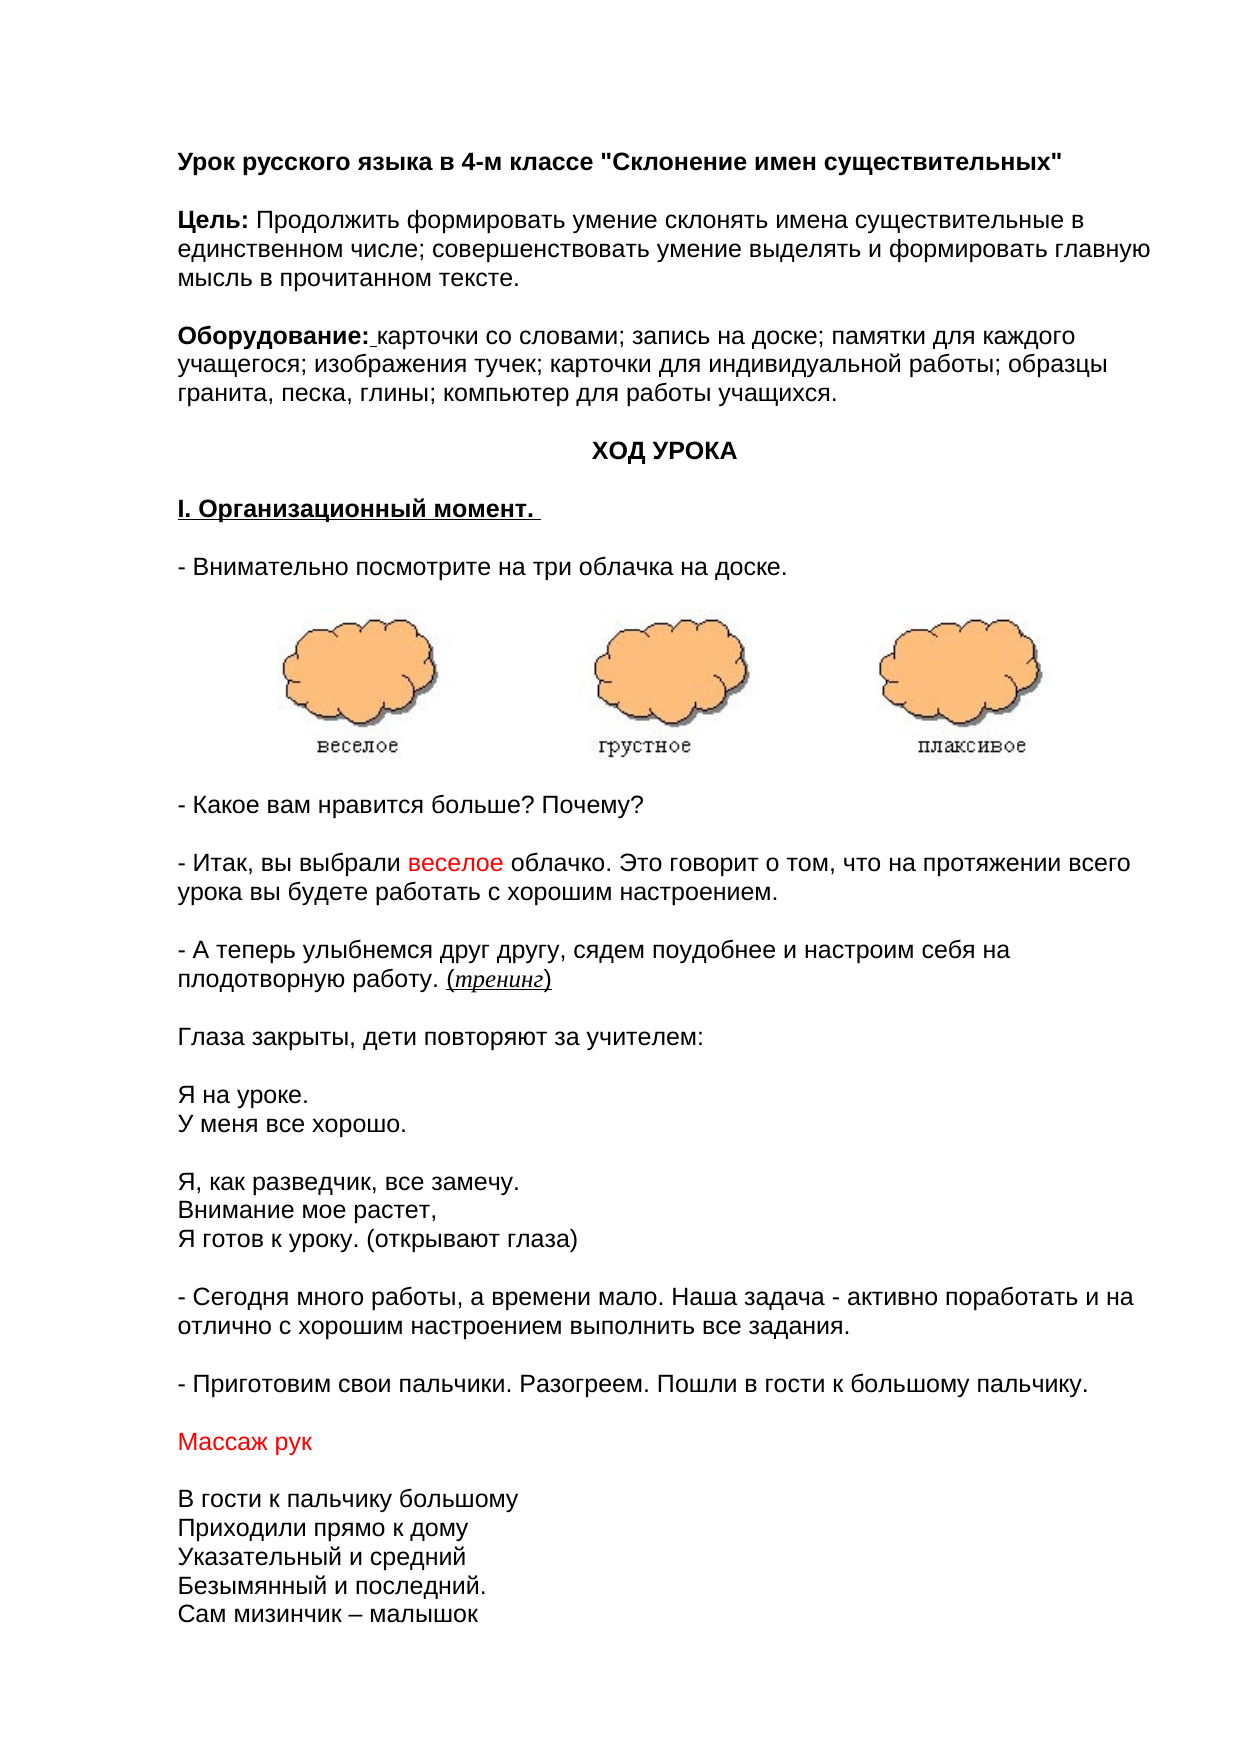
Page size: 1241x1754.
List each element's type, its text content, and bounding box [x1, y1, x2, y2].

text Цель: Продолжить формировать умение склонять имена существительные в единственном числе; совершенствовать умение выделять и формировать главную мысль в прочитанном тексте. [177, 205, 1152, 291]
picture [277, 609, 1052, 762]
text Массаж рук [177, 1426, 1152, 1455]
text - Внимательно посмотрите на три облачка на доске. [177, 552, 1152, 581]
text I. Организационный момент. [177, 494, 1152, 523]
text Оборудование: карточки со словами; запись на доске; памятки для каждого учащегося; изображения тучек; карточки для индивидуальной работы; образцы гранита, песка, глины; компьютер для работы учащихся. [177, 321, 1152, 407]
text Я на уроке. У меня все хорошо. [177, 1080, 1152, 1137]
text ХОД УРОКА [177, 436, 1152, 465]
text - Приготовим свои пальчики. Разогреем. Пошли в гости к большому пальчику. [177, 1368, 1152, 1397]
text Глаза закрыты, дети повторяют за учителем: [177, 1022, 1152, 1051]
text - Какое вам нравится больше? Почему? [177, 791, 1152, 819]
text - Сегодня много работы, а времени мало. Наша задача - активно поработать и на отлично с хорошим настроением выполнить все задания. [177, 1282, 1152, 1339]
text - Итак, вы выбрали веселое облачко. Это говорит о том, что на протяжении всего урока вы будете работать с хорошим настроением. [177, 848, 1152, 906]
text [177, 1484, 1152, 1628]
text - А теперь улыбнемся друг другу, сядем поудобнее и настроим себя на плодотворную работу. (тренинг) [177, 935, 1152, 993]
text Я, как разведчик, все замечу. Внимание мое растет, Я готов к уроку. (открывают глаза) [177, 1166, 1152, 1253]
subtitle Урок русского языка в 4-м классе "Склонение имен существительных" [177, 147, 1152, 176]
